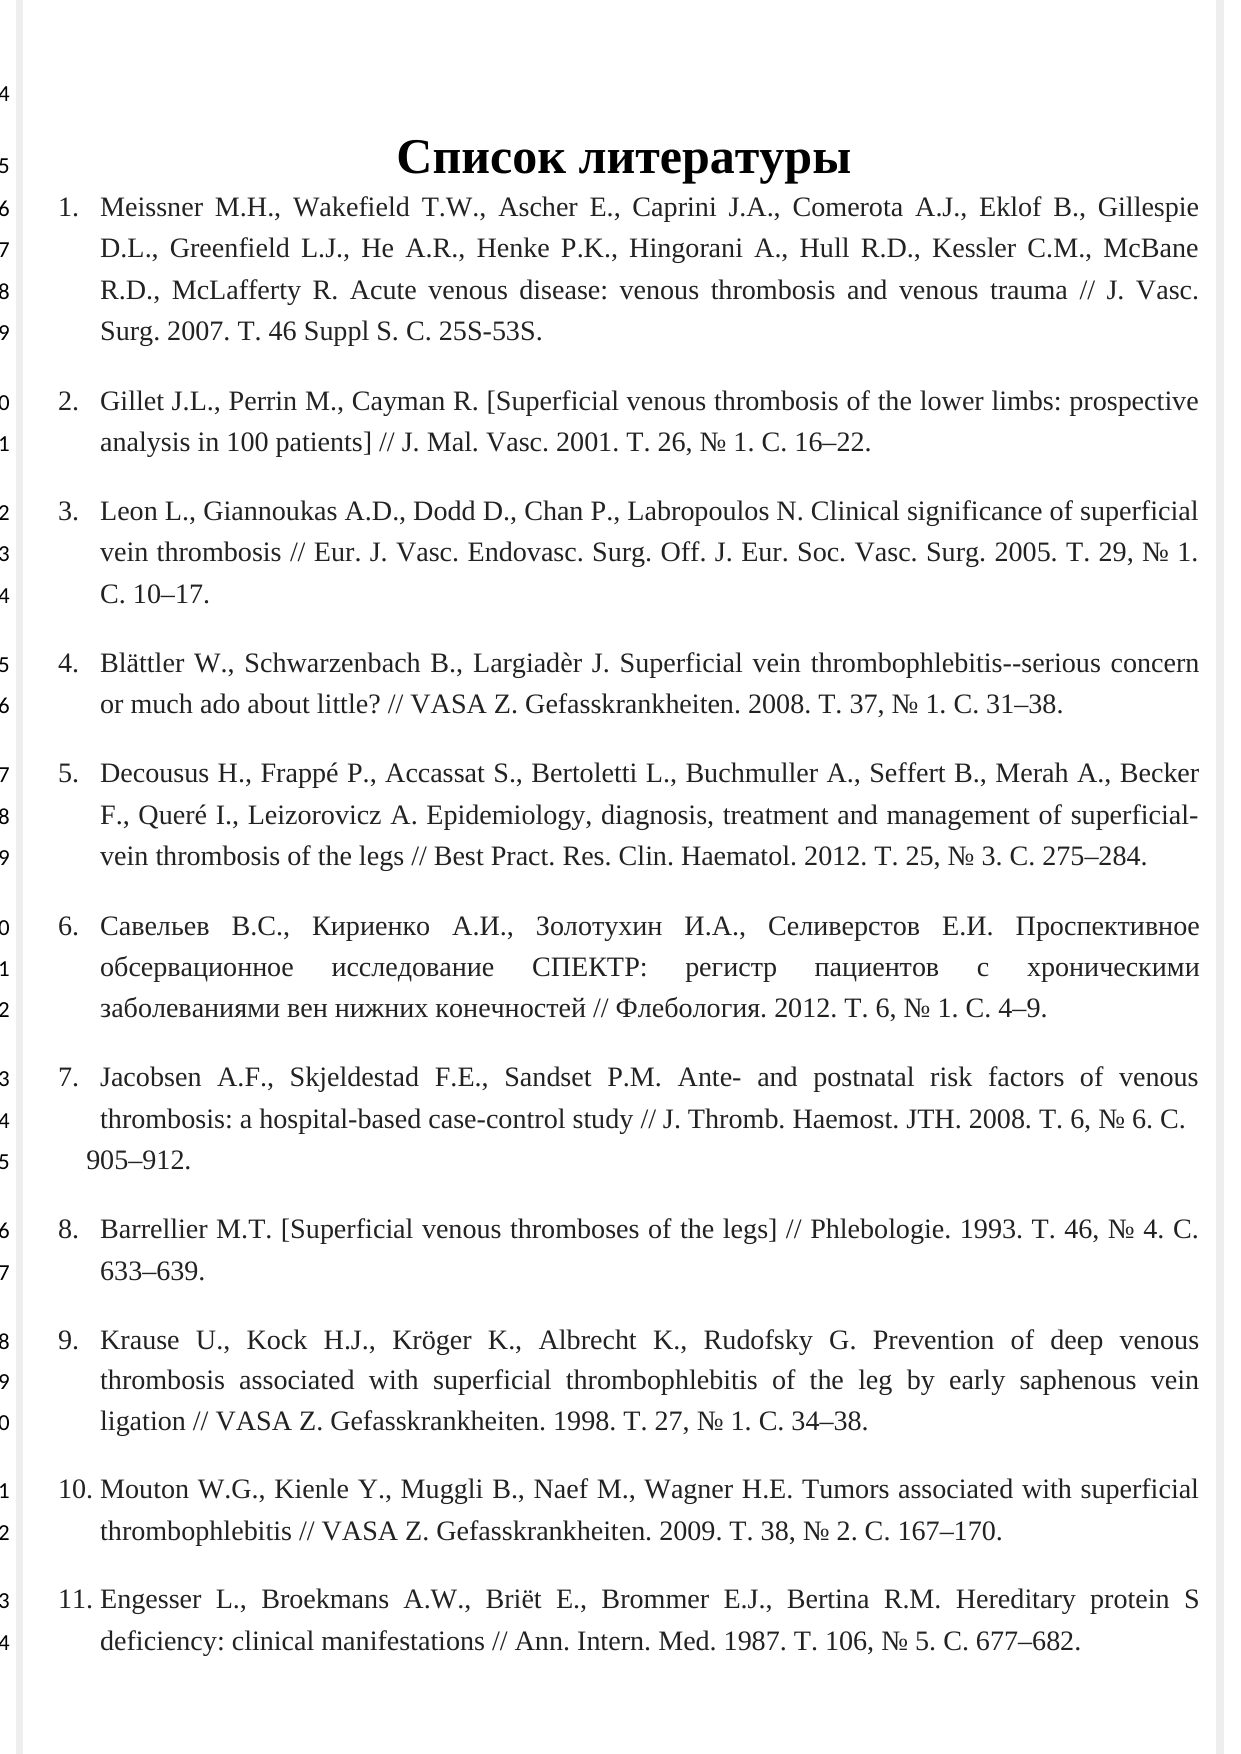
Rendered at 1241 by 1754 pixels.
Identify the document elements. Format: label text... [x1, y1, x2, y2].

list Barrellier M.T. [Superficial venous thromboses of the legs] // Phlebologie. 1993. Т. 46, № 4. С. 633–639. [58, 1212, 1201, 1286]
list Decousus H., Frappé P., Accassat S., Bertoletti L., Buchmuller A., Seffert B., Merah A., Becker F., Queré I., Leizorovicz A. Epidemiology, diagnosis, treatment and management of superficial-vein thrombosis of the legs // Best Pract. Res. Clin. Haematol. 2012. Т. 25, № 3. С. 275–284. [58, 757, 1201, 872]
list Mouton W.G., Kienle Y., Muggli B., Naef M., Wagner H.E. Tumors associated with superficial thrombophlebitis // VASA Z. Gefasskrankheiten. 2009. Т. 38, № 2. С. 167–170. [58, 1472, 1201, 1546]
list Blättler W., Schwarzenbach B., Largiadèr J. Superficial vein thrombophlebitis--serious concern or much ado about little? // VASA Z. Gefasskrankheiten. 2008. Т. 37, № 1. С. 31–38. [58, 646, 1201, 720]
list Engesser L., Broekmans A.W., Briët E., Brommer E.J., Bertina R.M. Hereditary protein S deficiency: clinical manifestations // Ann. Intern. Med. 1987. Т. 106, № 5. С. 677–682. [58, 1583, 1201, 1656]
text 905–912. [86, 1143, 1201, 1176]
list Krause U., Kock H.J., Kröger K., Albrecht K., Rudofsky G. Prevention of deep venous thrombosis associated with superficial thrombophlebitis of the leg by early saphenous vein ligation // VASA Z. Gefasskrankheiten. 1998. Т. 27, № 1. С. 34–38. [58, 1323, 1201, 1436]
list Савельев В.С., Кириенко А.И., Золотухин И.А., Селиверстов Е.И. Проспективное обсервационное исследование СПЕКТР: регистр пациентов с хроническими заболеваниями вен нижних конечностей // Флебология. 2012. Т. 6, № 1. С. 4–9. [58, 908, 1201, 1024]
list Meissner M.H., Wakefield T.W., Ascher E., Caprini J.A., Comerota A.J., Eklof B., Gillespie D.L., Greenfield L.J., He A.R., Henke P.K., Hingorani A., Hull R.D., Kessler C.M., McBane R.D., McLafferty R. Acute venous disease: venous thrombosis and venous trauma // J. Vasc. Surg. 2007. Т. 46 Suppl S. С. 25S-53S. [58, 190, 1201, 347]
list Leon L., Giannoukas A.D., Dodd D., Chan P., Labropoulos N. Clinical significance of superficial vein thrombosis // Eur. J. Vasc. Endovasc. Surg. Off. J. Eur. Soc. Vasc. Surg. 2005. Т. 29, № 1. С. 10–17. [58, 494, 1201, 609]
subtitle Список литературы [39, 127, 1201, 184]
list Gillet J.L., Perrin M., Cayman R. [Superficial venous thrombosis of the lower limbs: prospective analysis in 100 patients] // J. Mal. Vasc. 2001. Т. 26, № 1. С. 16–22. [58, 383, 1201, 457]
list Jacobsen A.F., Skjeldestad F.E., Sandset P.M. Ante- and postnatal risk factors of venous thrombosis: a hospital-based case-control study // J. Thromb. Haemost. JTH. 2008. Т. 6, № 6. С. [58, 1061, 1201, 1134]
